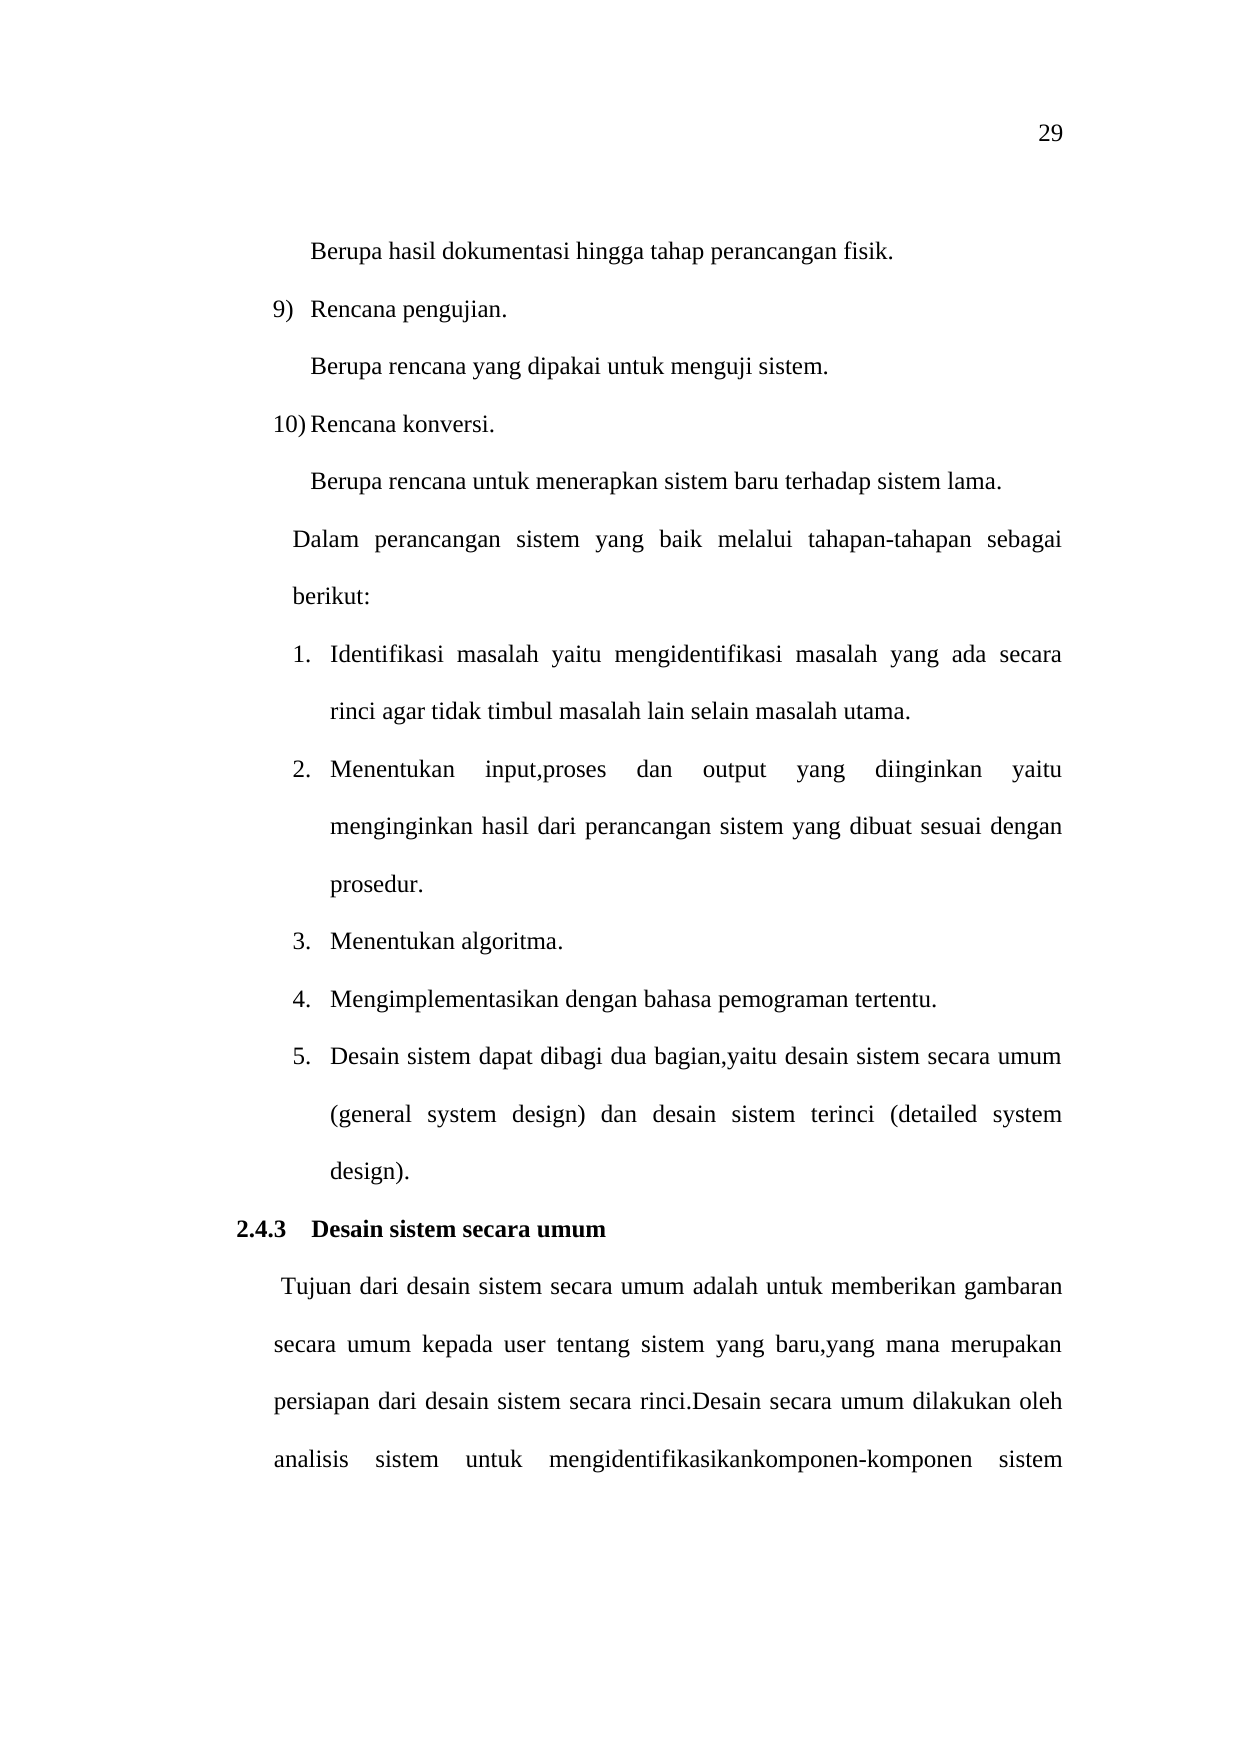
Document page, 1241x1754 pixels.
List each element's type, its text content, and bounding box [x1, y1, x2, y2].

list Identifikasi masalah yaitu mengidentifikasi masalah yang ada secara rinci agar tidak timbul masalah lain selain masalah utama. [292, 639, 1063, 725]
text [274, 1271, 1063, 1472]
list Rencana pengujian. [273, 294, 1063, 322]
list Menentukan input,proses dan output yang diinginkan yaitu menginginkan hasil dari perancangan sistem yang dibuat sesuai dengan prosedur. [292, 754, 1063, 897]
list Rencana konversi. [273, 409, 1063, 437]
list Desain sistem dapat dibagi dua bagian,yaitu desain sistem secara umum (general system design) dan desain sistem terinci (detailed system design). [292, 1041, 1063, 1185]
text Berupa rencana untuk menerapkan sistem baru terhadap sistem lama. [310, 466, 1063, 495]
text Berupa hasil dokumentasi hingga tahap perancangan fisik. [310, 236, 1063, 265]
list Mengimplementasikan dengan bahasa pemograman tertentu. [292, 984, 1063, 1012]
text Berupa rencana yang dipakai untuk menguji sistem. [310, 351, 1063, 380]
text Dalam perancangan sistem yang baik melalui tahapan-tahapan sebagai berikut: [292, 524, 1063, 610]
list Menentukan algoritma. [292, 926, 1063, 955]
list Desain sistem secara umum [236, 1214, 1063, 1242]
